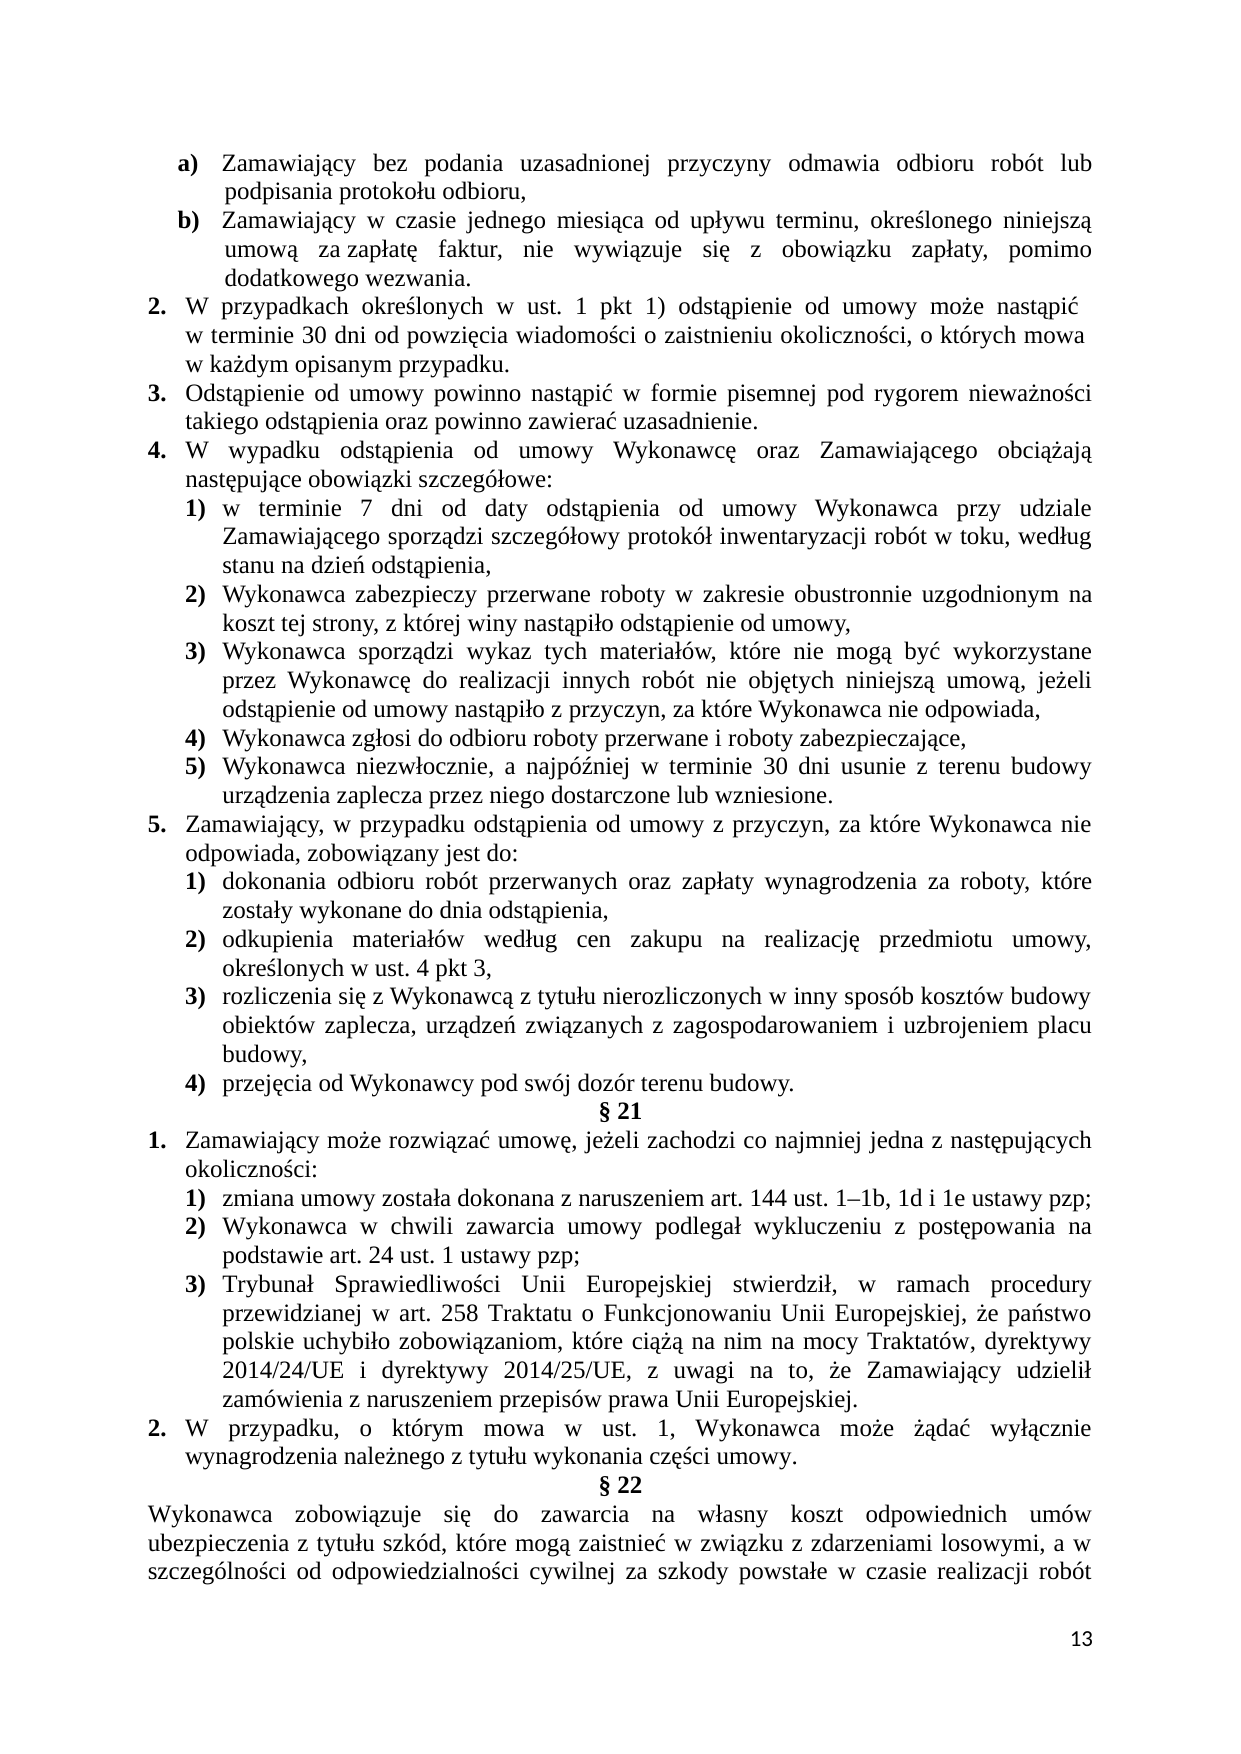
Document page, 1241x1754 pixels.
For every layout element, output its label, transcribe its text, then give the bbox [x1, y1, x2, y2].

list dokonania odbioru robót przerwanych oraz zapłaty wynagrodzenia za roboty, które zostały wykonane do dnia odstąpienia, [185, 866, 1093, 924]
list Wykonawca zabezpieczy przerwane roboty w zakresie obustronnie uzgodnionym na koszt tej strony, z której winy nastąpiło odstąpienie od umowy, [185, 579, 1093, 636]
list Wykonawca niezwłocznie, a najpóźniej w terminie 30 dni usunie z terenu budowy urządzenia zaplecza przez niego dostarczone lub wzniesione. [185, 751, 1093, 809]
list Odstąpienie od umowy powinno nastąpić w formie pisemnej pod rygorem nieważności takiego odstąpienia oraz powinno zawierać uzasadnienie. [148, 378, 1093, 435]
list W wypadku odstąpienia od umowy Wykonawcę oraz Zamawiającego obciążają następujące obowiązki szczegółowe: [148, 435, 1093, 493]
list Zamawiający bez podania uzasadnionej przyczyny odmawia odbioru robót lub podpisania protokołu odbioru, [177, 148, 1093, 205]
text § 22 [148, 1470, 1093, 1499]
list W przypadku, o którym mowa w ust. 1, Wykonawca może żądać wyłącznie wynagrodzenia należnego z tytułu wykonania części umowy. [148, 1413, 1093, 1470]
list odkupienia materiałów według cen zakupu na realizację przedmiotu umowy, określonych w ust. 4 pkt 3, [185, 924, 1093, 981]
list Wykonawca w chwili zawarcia umowy podlegał wykluczeniu z postępowania na podstawie art. 24 ust. 1 ustawy pzp; [185, 1211, 1093, 1269]
list Trybunał Sprawiedliwości Unii Europejskiej stwierdził, w ramach procedury przewidzianej w art. 258 Traktatu o Funkcjonowaniu Unii Europejskiej, że państwo polskie uchybiło zobowiązaniom, które ciążą na nim na mocy Traktatów, dyrektywy 2014/24/UE i dyrektywy 2014/25/UE, z uwagi na to, że Zamawiający udzielił zamówienia z naruszeniem przepisów prawa Unii Europejskiej. [185, 1269, 1093, 1413]
list Zamawiający, w przypadku odstąpienia od umowy z przyczyn, za które Wykonawca nie odpowiada, zobowiązany jest do: [148, 809, 1093, 866]
list Zamawiający w czasie jednego miesiąca od upływu terminu, określonego niniejszą umową za zapłatę faktur, nie wywiązuje się z obowiązku zapłaty, pomimo dodatkowego wezwania. [177, 205, 1093, 291]
list Wykonawca sporządzi wykaz tych materiałów, które nie mogą być wykorzystane przez Wykonawcę do realizacji innych robót nie objętych niniejszą umową, jeżeli odstąpienie od umowy nastąpiło z przyczyn, za które Wykonawca nie odpowiada, [185, 636, 1093, 723]
list rozliczenia się z Wykonawcą z tytułu nierozliczonych w inny sposób kosztów budowy obiektów zaplecza, urządzeń związanych z zagospodarowaniem i uzbrojeniem placu budowy, [185, 981, 1093, 1068]
list Wykonawca zgłosi do odbioru roboty przerwane i roboty zabezpieczające, [185, 723, 1093, 751]
text § 21 [148, 1096, 1093, 1125]
list Zamawiający może rozwiązać umowę, jeżeli zachodzi co najmniej jedna z następujących okoliczności: [148, 1125, 1093, 1183]
list zmiana umowy została dokonana z naruszeniem art. 144 ust. 1–1b, 1d i 1e ustawy pzp; [185, 1183, 1093, 1211]
list W przypadkach określonych w ust. 1 pkt 1) odstąpienie od umowy może nastąpić w terminie 30 dni od powzięcia wiadomości o zaistnieniu okoliczności, o których mowa w każdym opisanym przypadku. [148, 291, 1093, 378]
list przejęcia od Wykonawcy pod swój dozór terenu budowy. [185, 1068, 1093, 1096]
list w terminie 7 dni od daty odstąpienia od umowy Wykonawca przy udziale Zamawiającego sporządzi szczegółowy protokół inwentaryzacji robót w toku, według stanu na dzień odstąpienia, [185, 493, 1093, 579]
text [148, 1499, 1093, 1585]
